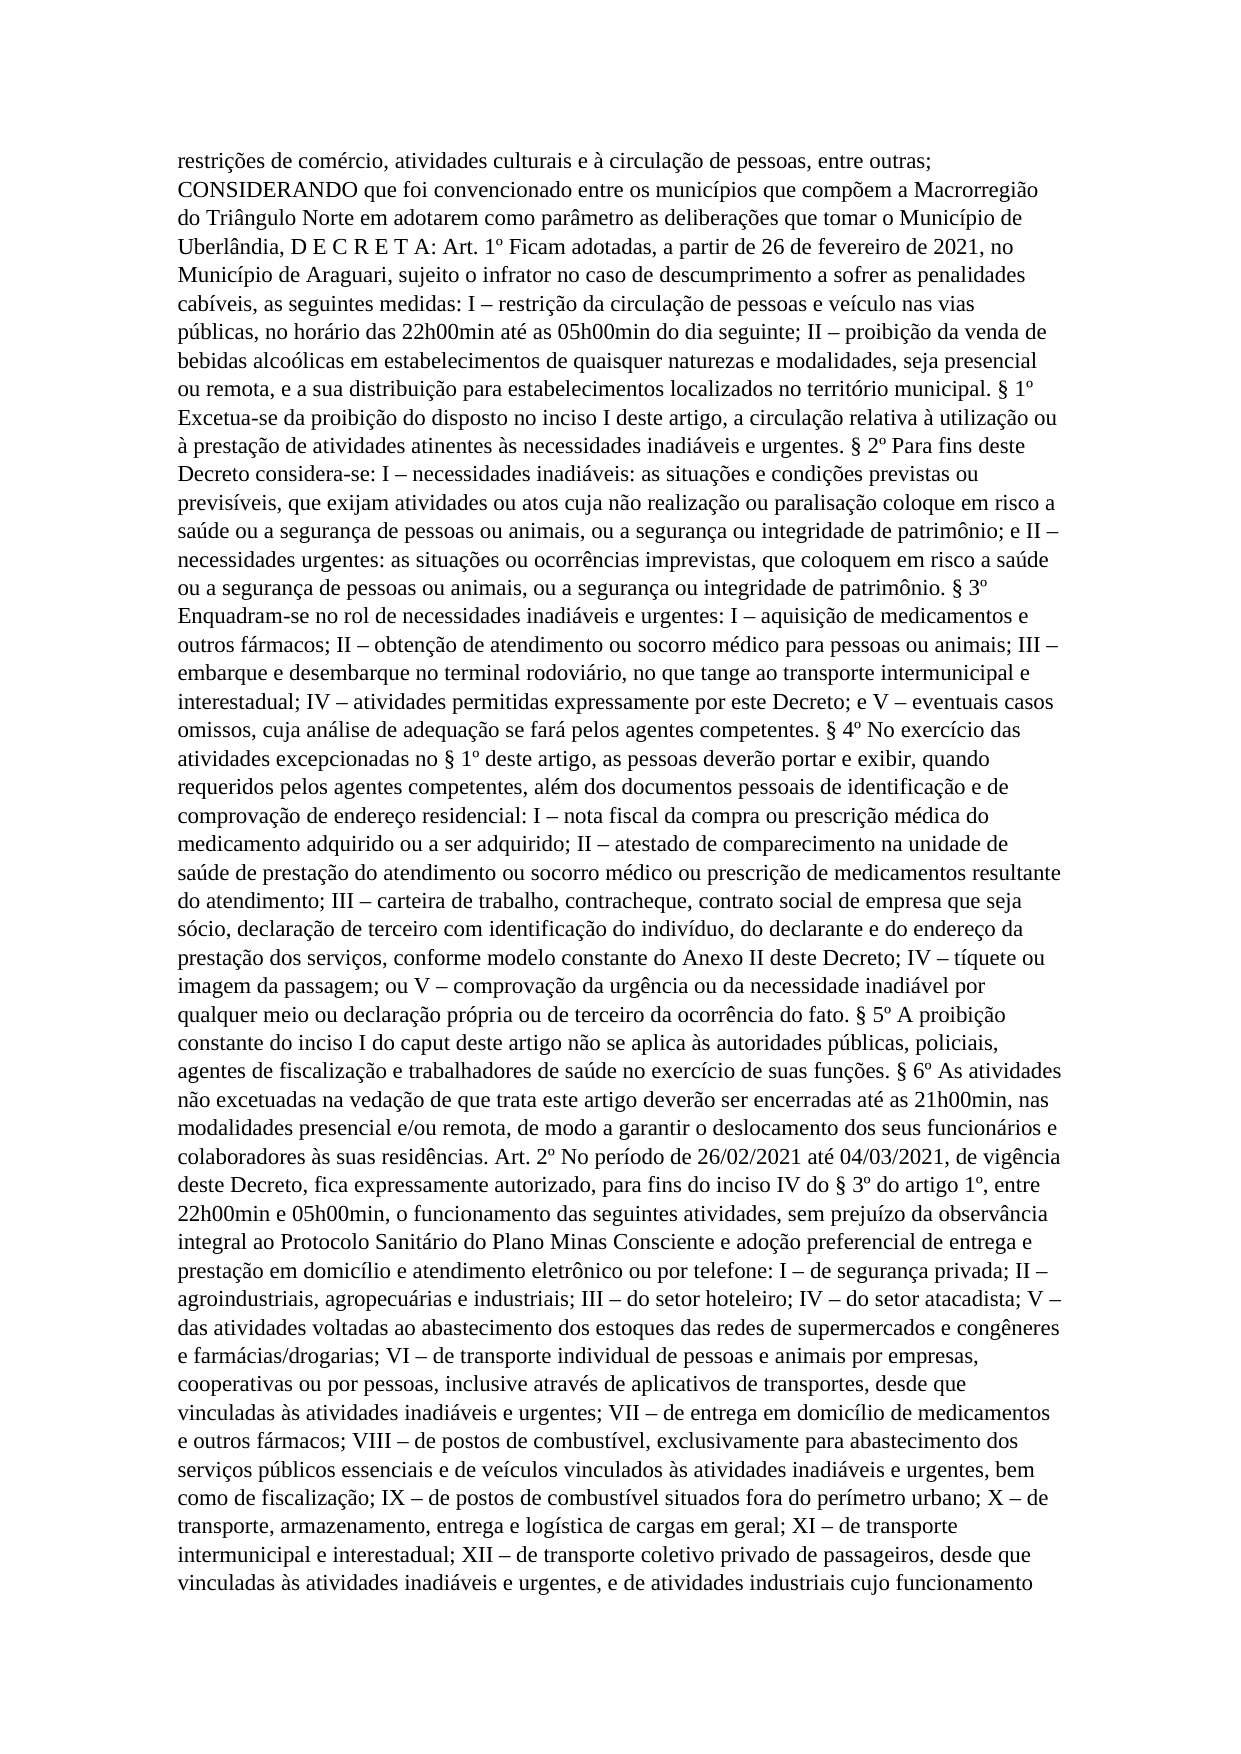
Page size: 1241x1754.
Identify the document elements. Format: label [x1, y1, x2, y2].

text [177, 148, 1063, 1596]
